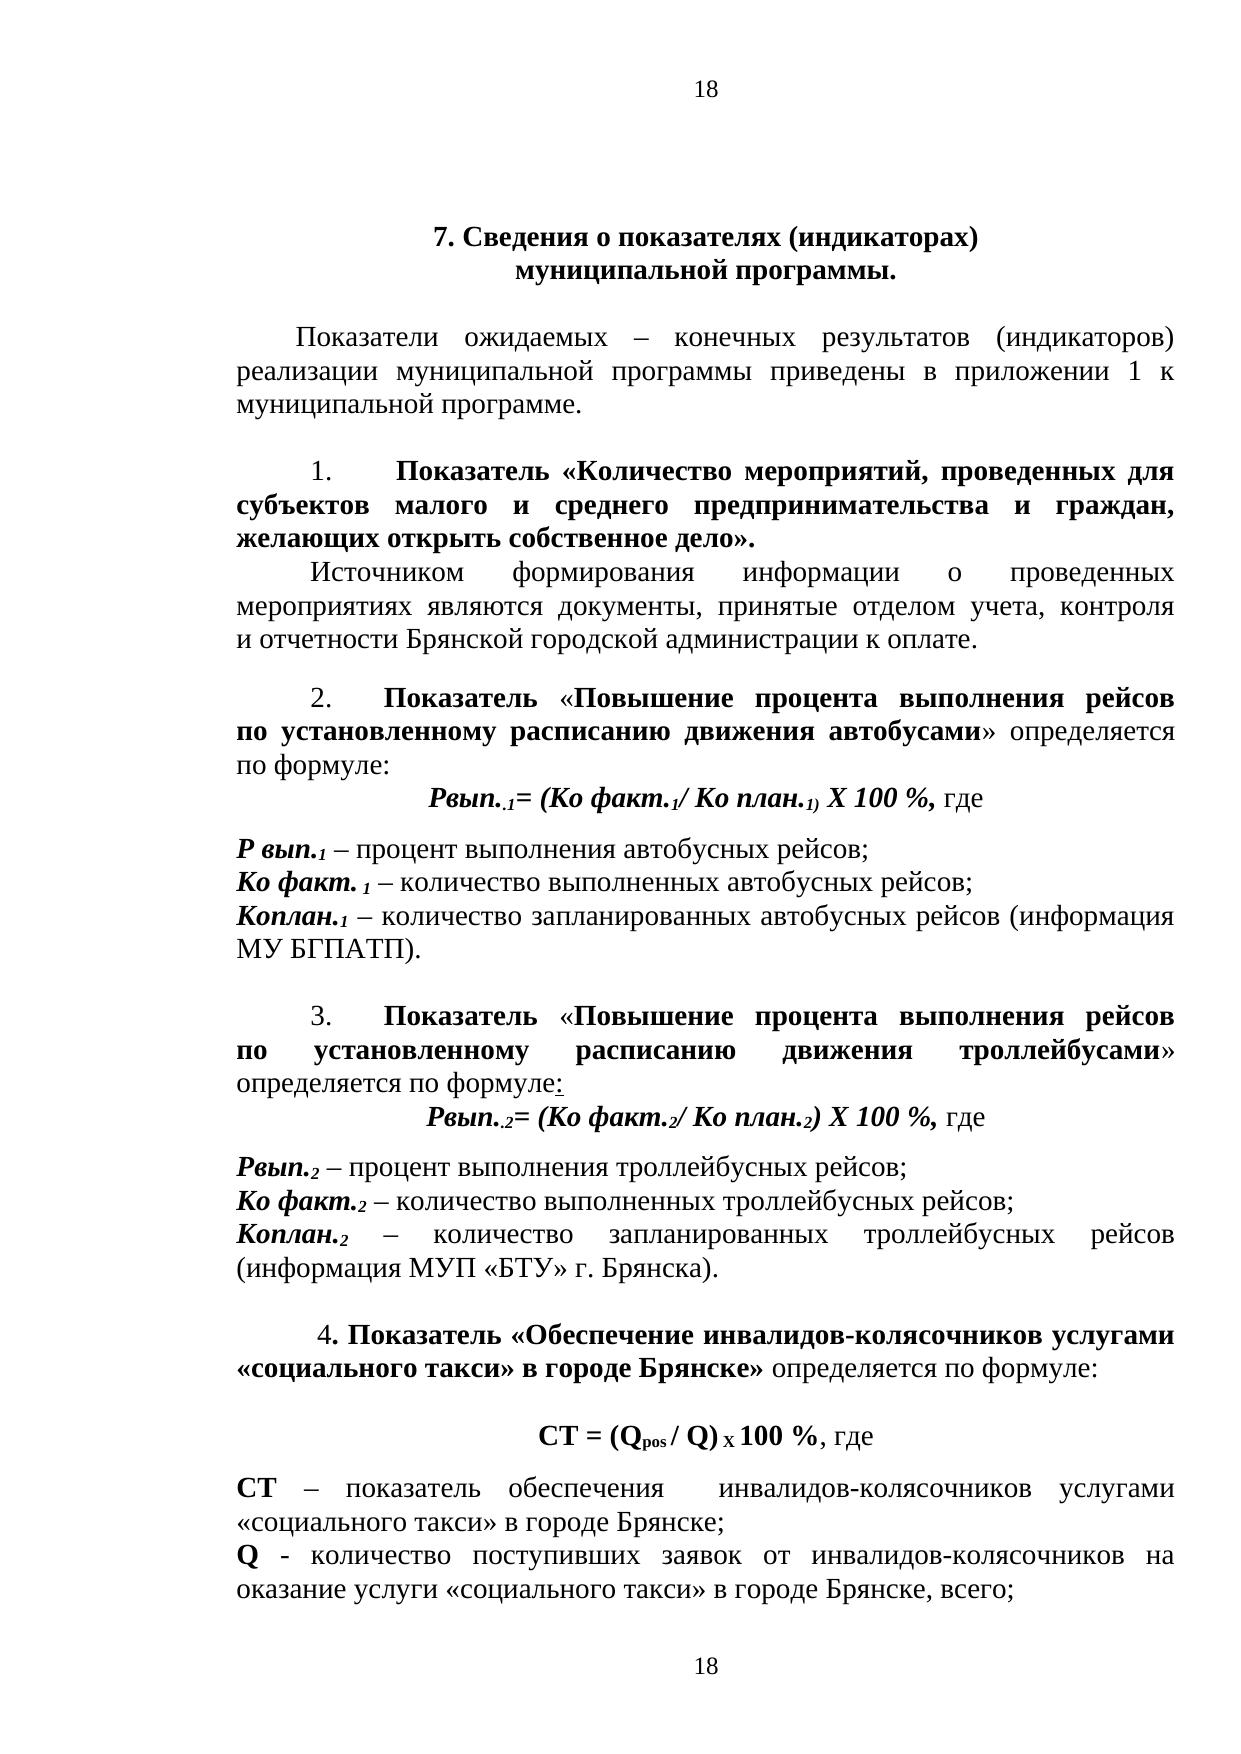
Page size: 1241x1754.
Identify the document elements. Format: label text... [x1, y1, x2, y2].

text Показатели ожидаемых – конечных результатов (индикаторов) реализации муниципальной программы приведены в приложении 1 к муниципальной программе. [236, 319, 1175, 420]
list ﻿ Показатель «Количество мероприятий, проведенных для субъектов малого и среднего предпринимательства и граждан, желающих открыть собственное дело». [236, 453, 1175, 554]
list Показатель «Повышение процента выполнения рейсов по установленному расписанию движения автобусами» определяется по формуле: [236, 680, 1175, 780]
text P вып.1 – процент выполнения автобусных рейсов; [236, 831, 1175, 864]
text Коплан.1 – количество запланированных автобусных рейсов (информация МУ БГПАТП). [236, 898, 1175, 965]
text СТ = (Qpos / Q) Х 100 %, где [236, 1418, 1175, 1451]
text Ко факт.2 – количество выполненных троллейбусных рейсов; [236, 1183, 1175, 1216]
list Показатель «Повышение процента выполнения рейсов по установленному расписанию движения троллейбусами» определяется по формуле: [236, 998, 1175, 1099]
text Pвып..1= (Ко факт.1/ Ко план.1) Х 100 %, где [236, 780, 1175, 814]
text СТ – показатель обеспечения инвалидов-колясочников услугами «социального такси» в городе Брянске; [236, 1470, 1175, 1537]
text 4. Показатель «Обеспечение инвалидов-колясочников услугами «социального такси» в городе Брянске» определяется по формуле: [236, 1317, 1175, 1384]
text Q - количество поступивших заявок от инвалидов-колясочников на оказание услуги «социального такси» в городе Брянске, всего; [236, 1537, 1175, 1604]
text Pвып.2 – процент выполнения троллейбусных рейсов; [236, 1149, 1175, 1183]
text 7. Сведения о показателях (индикаторах) [236, 219, 1175, 252]
text муниципальной программы. [236, 252, 1175, 286]
text Pвып..2= (Ко факт.2/ Ко план.2) Х 100 %, где [236, 1099, 1175, 1133]
text Коплан.2 – количество запланированных троллейбусных рейсов (информация МУП «БТУ» г. Брянска). [236, 1216, 1175, 1283]
text Ко факт. 1 – количество выполненных автобусных рейсов; [236, 864, 1175, 898]
text Источником формирования информации о проведенных мероприятиях являются документы, принятые отделом учета, контроля и отчетности Брянской городской администрации к оплате. [236, 554, 1175, 655]
